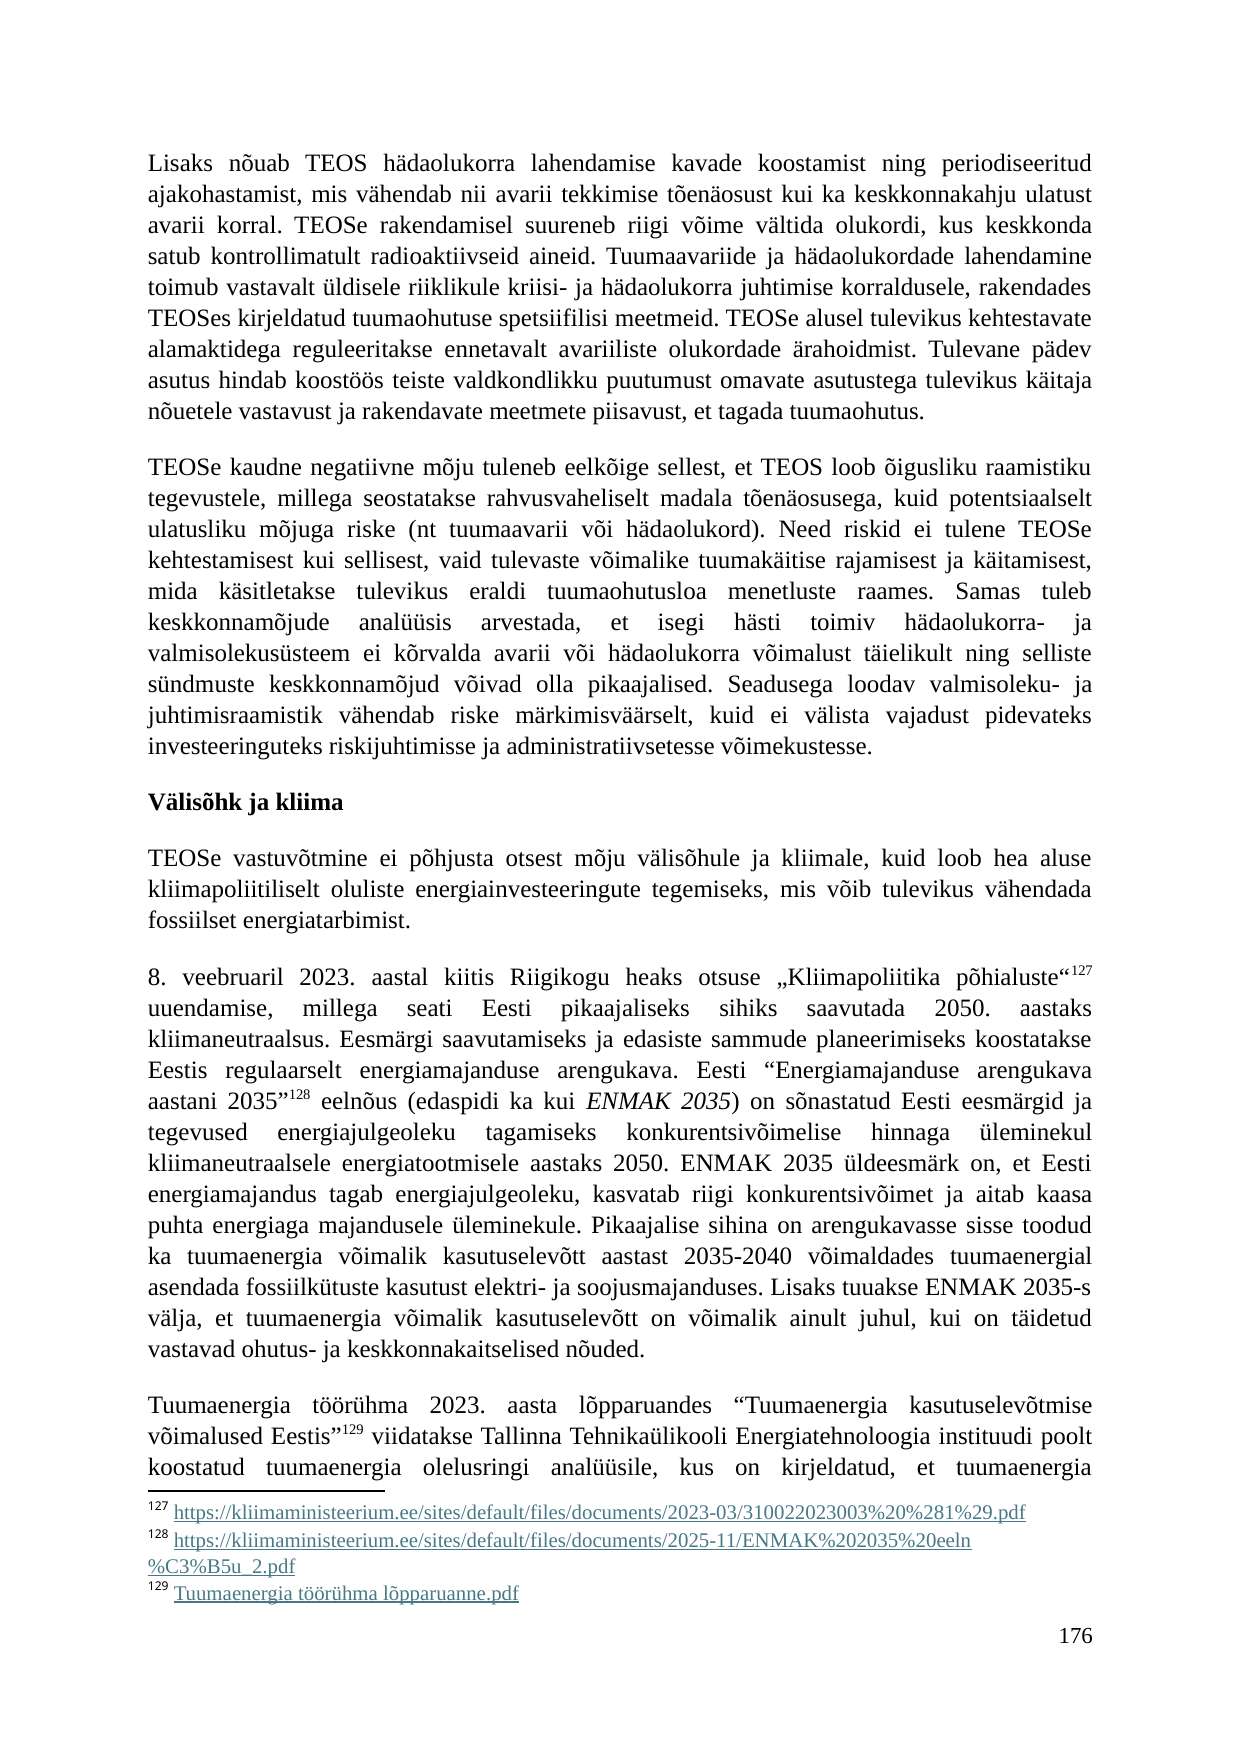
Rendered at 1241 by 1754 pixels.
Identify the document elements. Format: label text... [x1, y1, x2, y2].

text TEOSe kaudne negatiivne mõju tuleneb eelkõige sellest, et TEOS loob õigusliku raamistiku tegevustele, millega seostatakse rahvusvaheliselt madala tõenäosusega, kuid potentsiaalselt ulatusliku mõjuga riske (nt tuumaavarii või hädaolukord). Need riskid ei tulene TEOSe kehtestamisest kui sellisest, vaid tulevaste võimalike tuumakäitise rajamisest ja käitamisest, mida käsitletakse tulevikus eraldi tuumaohutusloa menetluste raames. Samas tuleb keskkonnamõjude analüüsis arvestada, et isegi hästi toimiv hädaolukorra- ja valmisolekusüsteem ei kõrvalda avarii või hädaolukorra võimalust täielikult ning selliste sündmuste keskkonnamõjud võivad olla pikaajalised. Seadusega loodav valmisoleku- ja juhtimisraamistik vähendab riske märkimisväärselt, kuid ei välista vajadust pidevateks investeeringuteks riskijuhtimisse ja administratiivsetesse võimekustesse. [148, 452, 1093, 760]
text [148, 1390, 1093, 1481]
text TEOSe vastuvõtmine ei põhjusta otsest mõju välisõhule ja kliimale, kuid loob hea aluse kliimapoliitiliselt oluliste energiainvesteeringute tegemiseks, mis võib tulevikus vähendada fossiilset energiatarbimist. [148, 843, 1093, 934]
text 8. veebruaril 2023. aastal kiitis Riigikogu heaks otsuse „Kliimapoliitika põhialuste“ uuendamise, millega seati Eesti pikaajaliseks sihiks saavutada 2050. aastaks kliimaneutraalsus. Eesmärgi saavutamiseks ja edasiste sammude planeerimiseks koostatakse Eestis regulaarselt energiamajanduse arengukava. Eesti “Energiamajanduse arengukava aastani 2035” eelnõus (edaspidi ka kui ENMAK 2035) on sõnastatud Eesti eesmärgid ja tegevused energiajulgeoleku tagamiseks konkurentsivõimelise hinnaga üleminekul kliimaneutraalsele energiatootmisele aastaks 2050. ENMAK 2035 üldeesmärk on, et Eesti energiamajandus tagab energiajulgeoleku, kasvatab riigi konkurentsivõimet ja aitab kaasa puhta energiaga majandusele üleminekule. Pikaajalise sihina on arengukavasse sisse toodud ka tuumaenergia võimalik kasutuselevõtt aastast 2035-2040 võimaldades tuumaenergial asendada fossiilkütuste kasutust elektri- ja soojusmajanduses. Lisaks tuuakse ENMAK 2035-s välja, et tuumaenergia võimalik kasutuselevõtt on võimalik ainult juhul, kui on täidetud vastavad ohutus- ja keskkonnakaitselised nõuded. [148, 962, 1093, 1363]
text Lisaks nõuab TEOS hädaolukorra lahendamise kavade koostamist ning periodiseeritud ajakohastamist, mis vähendab nii avarii tekkimise tõenäosust kui ka keskkonnakahju ulatust avarii korral. TEOSe rakendamisel suureneb riigi võime vältida olukordi, kus keskkonda satub kontrollimatult radioaktiivseid aineid. Tuumaavariide ja hädaolukordade lahendamine toimub vastavalt üldisele riiklikule kriisi- ja hädaolukorra juhtimise korraldusele, rakendades TEOSes kirjeldatud tuumaohutuse spetsiifilisi meetmeid. TEOSe alusel tulevikus kehtestavate alamaktidega reguleeritakse ennetavalt avariiliste olukordade ärahoidmist. Tulevane pädev asutus hindab koostöös teiste valdkondlikku puutumust omavate asutustega tulevikus käitaja nõuetele vastavust ja rakendavate meetmete piisavust, et tagada tuumaohutus. [148, 148, 1093, 425]
text Välisõhk ja kliima [148, 787, 1093, 816]
